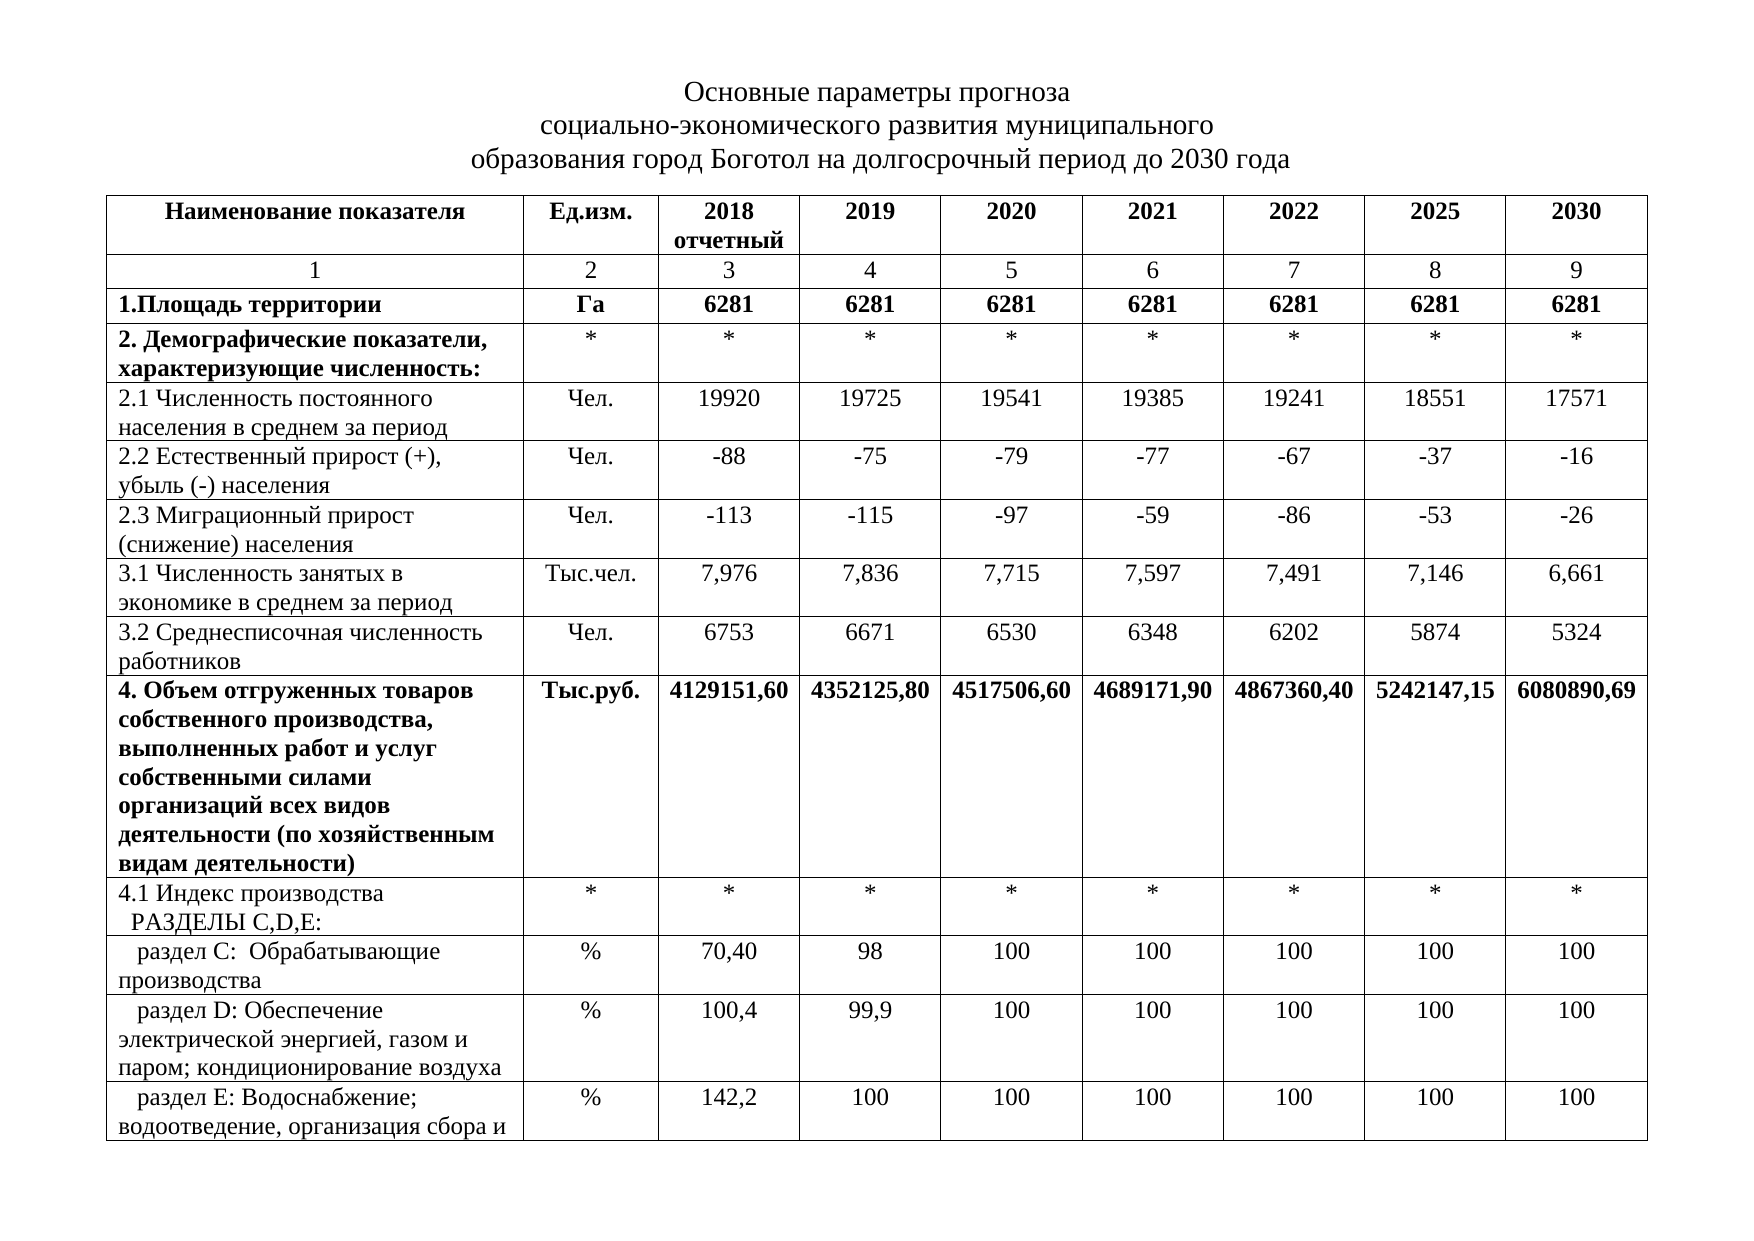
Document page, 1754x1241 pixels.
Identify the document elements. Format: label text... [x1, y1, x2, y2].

table_header 2025 [1365, 196, 1505, 254]
table_cell 6281 [1224, 289, 1364, 323]
table_cell 100,4 [659, 995, 799, 1081]
table_cell * [1506, 324, 1647, 382]
table_cell 4129151,60 [659, 676, 799, 877]
table_cell 19241 [1224, 383, 1364, 440]
text социально-экономического развития муниципального [118, 107, 1636, 141]
table_cell 5 [941, 255, 1082, 288]
table_cell * [1224, 324, 1364, 382]
table_cell * [1365, 324, 1505, 382]
table_cell -67 [1224, 441, 1364, 499]
table_cell 6281 [659, 289, 799, 323]
table_cell -88 [659, 441, 799, 499]
table_header 2022 [1224, 196, 1364, 254]
table_cell 100 [1224, 995, 1364, 1081]
table_cell Тыс.чел. [524, 559, 658, 616]
table_cell 2. Демографические показатели, характеризующие численность: [107, 324, 523, 382]
table_cell 3 [659, 255, 799, 288]
table_cell 7,976 [659, 559, 799, 616]
table_cell Тыс.руб. [524, 676, 658, 877]
table_cell -113 [659, 500, 799, 557]
table_cell 5324 [1506, 617, 1647, 674]
table_cell 100 [941, 936, 1082, 994]
table_cell * [524, 878, 658, 935]
table_cell % [524, 936, 658, 994]
table_cell 6202 [1224, 617, 1364, 674]
table_cell -86 [1224, 500, 1364, 557]
table_header 2020 [941, 196, 1082, 254]
table_cell 19725 [800, 383, 940, 440]
table_cell 2.2 Естественный прирост (+), убыль (-) населения [107, 441, 523, 499]
table_cell -59 [1083, 500, 1223, 557]
table_cell 70,40 [659, 936, 799, 994]
table_cell -97 [941, 500, 1082, 557]
table_cell 7,715 [941, 559, 1082, 616]
table_cell 6,661 [1506, 559, 1647, 616]
table_cell 18551 [1365, 383, 1505, 440]
table_cell 100 [1365, 995, 1505, 1081]
table_cell Чел. [524, 441, 658, 499]
table_header Наименование показателя [107, 196, 523, 254]
table_header 2021 [1083, 196, 1223, 254]
table_cell 1 [107, 255, 523, 288]
table_cell 100 [1365, 1082, 1505, 1140]
table_cell 19541 [941, 383, 1082, 440]
table_header 2019 [800, 196, 940, 254]
table_cell 6281 [941, 289, 1082, 323]
table_cell Чел. [524, 500, 658, 557]
table_cell 4689171,90 [1083, 676, 1223, 877]
text образования город Боготол на долгосрочный период до 2030 года [118, 141, 1636, 174]
table_cell 6281 [800, 289, 940, 323]
table_cell 6530 [941, 617, 1082, 674]
text Основные параметры прогноза [118, 74, 1636, 107]
table_cell * [1083, 324, 1223, 382]
table_cell 4. Объем отгруженных товаров собственного производства, выполненных работ и услуг собственными силами организаций всех видов деятельности (по хозяйственным видам деятельности) [107, 676, 523, 877]
table_cell -115 [800, 500, 940, 557]
table_cell -53 [1365, 500, 1505, 557]
table_cell -37 [1365, 441, 1505, 499]
table_cell * [1365, 878, 1505, 935]
table_cell 4 [800, 255, 940, 288]
table_cell 4352125,80 [800, 676, 940, 877]
table_cell 100 [800, 1082, 940, 1140]
table_header 2018 отчетный [659, 196, 799, 254]
table_cell 6671 [800, 617, 940, 674]
table_cell 19385 [1083, 383, 1223, 440]
table_cell 19920 [659, 383, 799, 440]
table_cell 8 [1365, 255, 1505, 288]
table_cell * [659, 324, 799, 382]
table_cell 2.3 Миграционный прирост (снижение) населения [107, 500, 523, 557]
table_cell -75 [800, 441, 940, 499]
table_cell 98 [800, 936, 940, 994]
table_cell 100 [1506, 995, 1647, 1081]
table_cell * [1506, 878, 1647, 935]
table_cell 1.Площадь территории [107, 289, 523, 323]
table_cell Чел. [524, 383, 658, 440]
table_cell -77 [1083, 441, 1223, 499]
table_cell 100 [1083, 1082, 1223, 1140]
table_cell * [941, 878, 1082, 935]
table_cell * [941, 324, 1082, 382]
table_cell 5242147,15 [1365, 676, 1505, 877]
table_cell 4.1 Индекс производства РАЗДЕЛЫ С,D,E: [107, 878, 523, 935]
table_cell раздел D: Обеспечение электрической энергией, газом и паром; кондиционирование воздуха [107, 995, 523, 1081]
table_cell Га [524, 289, 658, 323]
table_cell % [524, 995, 658, 1081]
table_cell 99,9 [800, 995, 940, 1081]
table_cell 17571 [1506, 383, 1647, 440]
table_cell 2.1 Численность постоянного населения в среднем за период [107, 383, 523, 440]
table_cell 4517506,60 [941, 676, 1082, 877]
table_header 2030 [1506, 196, 1647, 254]
table_cell -79 [941, 441, 1082, 499]
table_cell 142,2 [659, 1082, 799, 1140]
table_cell * [659, 878, 799, 935]
table_cell 6281 [1506, 289, 1647, 323]
table_cell 100 [1224, 936, 1364, 994]
table_cell * [524, 324, 658, 382]
table_cell 6281 [1365, 289, 1505, 323]
table_cell * [1083, 878, 1223, 935]
table_cell 3.1 Численность занятых в экономике в среднем за период [107, 559, 523, 616]
table_cell -26 [1506, 500, 1647, 557]
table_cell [107, 1082, 523, 1140]
table_cell % [524, 1082, 658, 1140]
table_cell 6753 [659, 617, 799, 674]
table_cell 7,597 [1083, 559, 1223, 616]
table_cell 7,491 [1224, 559, 1364, 616]
table_cell 100 [1083, 995, 1223, 1081]
table_cell 2 [524, 255, 658, 288]
table_cell 4867360,40 [1224, 676, 1364, 877]
table_cell * [800, 324, 940, 382]
table_cell 6 [1083, 255, 1223, 288]
table_cell -16 [1506, 441, 1647, 499]
table_cell 3.2 Среднесписочная численность работников [107, 617, 523, 674]
table_cell раздел С: Обрабатывающие производства [107, 936, 523, 994]
table_cell 7 [1224, 255, 1364, 288]
table_cell Чел. [524, 617, 658, 674]
table_cell * [1224, 878, 1364, 935]
table_header Ед.изм. [524, 196, 658, 254]
table_cell 6348 [1083, 617, 1223, 674]
table_cell 100 [1365, 936, 1505, 994]
table_cell 9 [1506, 255, 1647, 288]
table_cell * [800, 878, 940, 935]
table_cell 100 [1506, 1082, 1647, 1140]
table_cell 6281 [1083, 289, 1223, 323]
table_cell 7,146 [1365, 559, 1505, 616]
table_cell 6080890,69 [1506, 676, 1647, 877]
table_cell 100 [1083, 936, 1223, 994]
table_cell 5874 [1365, 617, 1505, 674]
table_cell 7,836 [800, 559, 940, 616]
table_cell 100 [941, 1082, 1082, 1140]
table_cell 100 [1224, 1082, 1364, 1140]
table_cell 100 [1506, 936, 1647, 994]
table_cell 100 [941, 995, 1082, 1081]
